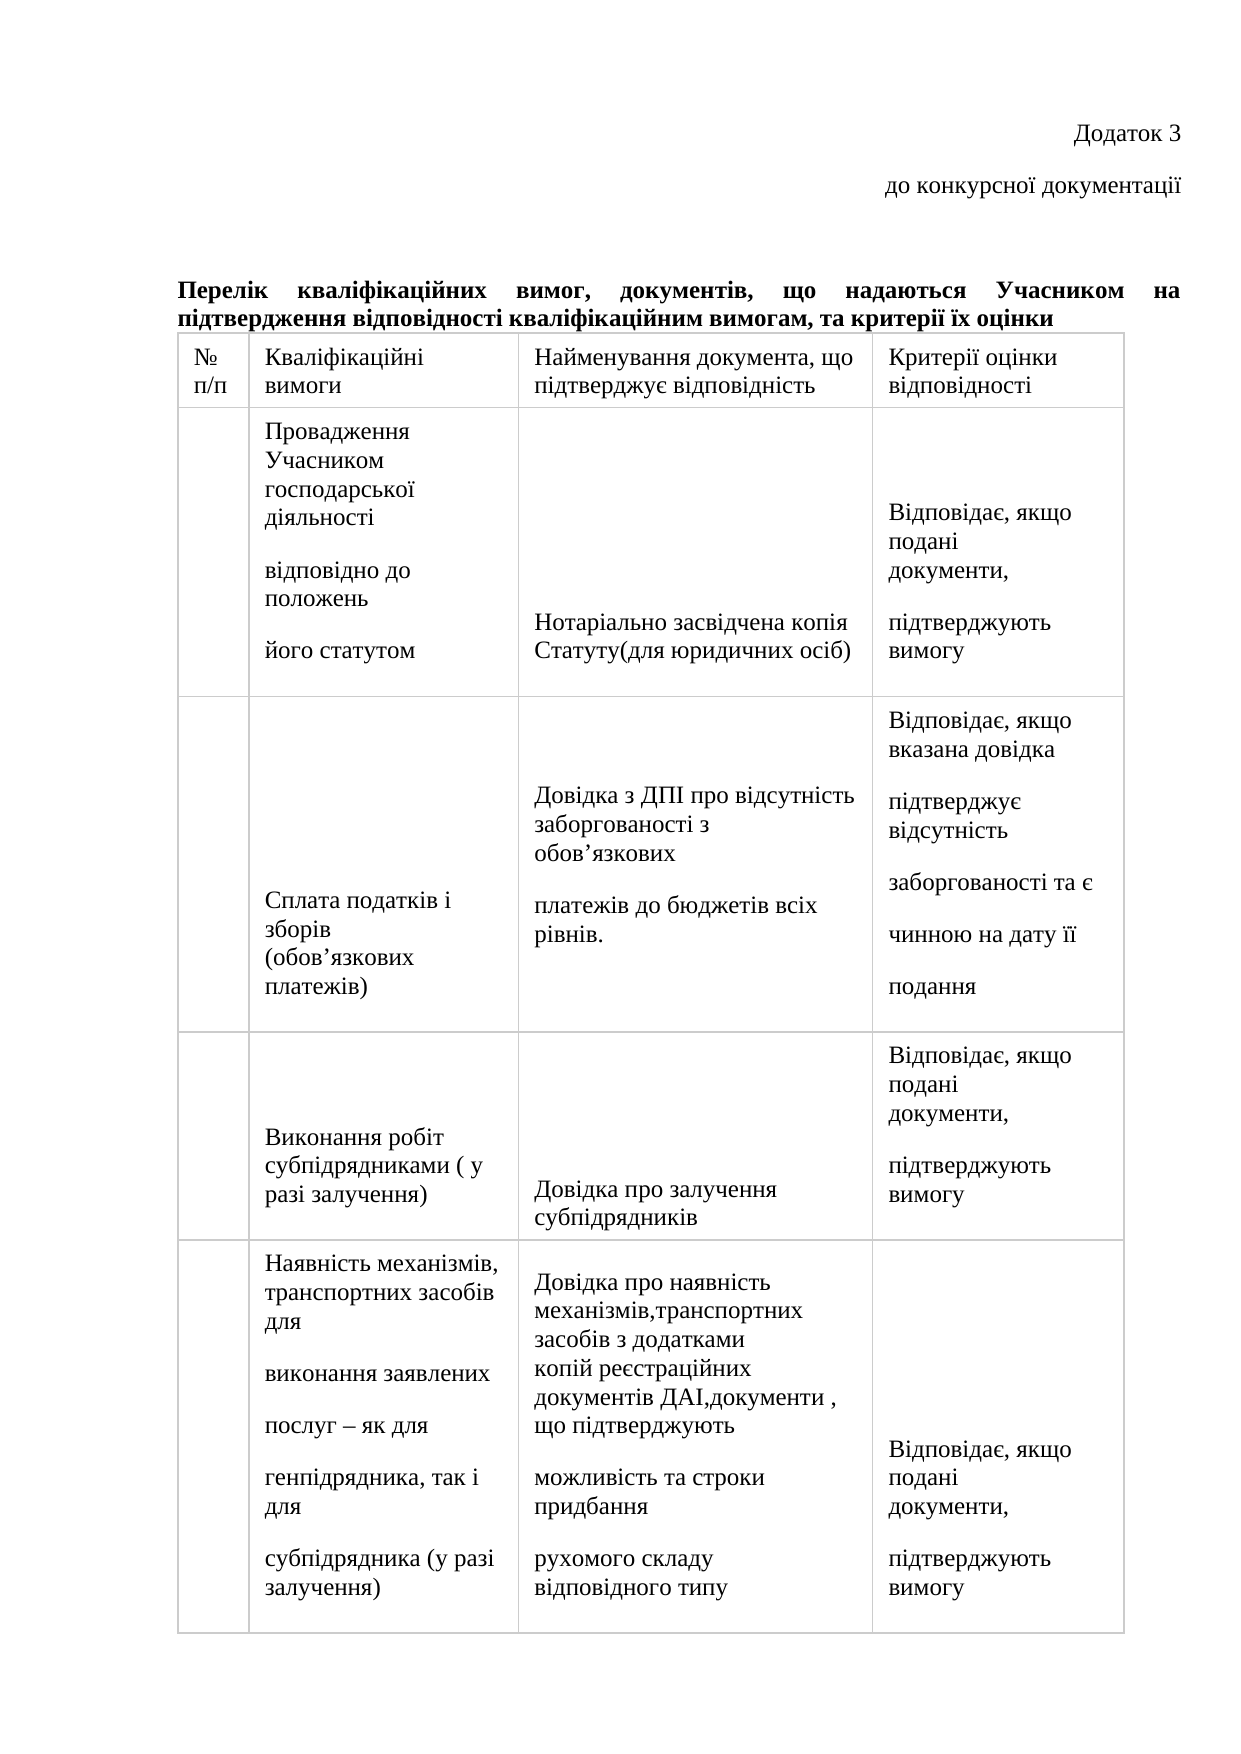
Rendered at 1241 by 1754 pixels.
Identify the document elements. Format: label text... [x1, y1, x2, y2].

table_cell Довідка про залучення субпідрядників [519, 1033, 872, 1239]
table_cell Виконання робіт субпідрядниками ( у разі залучення) [250, 1033, 518, 1239]
table_cell Сплата податків і зборів (обов’язкових платежів) [250, 697, 518, 1031]
table_cell Довідка з ДПІ про відсутність заборгованості з обов’язкових платежів до бюджетів всіх рівнів. [519, 697, 872, 1031]
table_cell [179, 408, 248, 696]
table_cell Довідка про наявність механізмів,транспортних засобів з додатками копій реєстраційних документів ДАІ,документи , що підтверджують можливість та строки придбання рухомого складу відповідного типу [519, 1241, 872, 1632]
table_cell Провадження Учасником господарської діяльності відповідно до положень його статутом [250, 408, 518, 696]
table_cell Наявність механізмів, транспортних засобів для виконання заявлених послуг – як для генпідрядника, так і для субпідрядника (у разі залучення) [250, 1241, 518, 1632]
text до конкурсної документації [177, 170, 1181, 199]
table_header № п/п [179, 334, 248, 407]
table_header Критерії оцінки відповідності [873, 334, 1123, 407]
table_cell Відповідає, якщо подані документи, підтверджують вимогу [873, 1241, 1123, 1632]
table_cell Відповідає, якщо подані документи, підтверджують вимогу [873, 408, 1123, 696]
table_header Найменування документа, що підтверджує відповідність [519, 334, 872, 407]
text Додаток 3 [177, 118, 1181, 147]
table_cell [179, 697, 248, 1031]
table_cell [179, 1033, 248, 1239]
table_cell [179, 1241, 248, 1632]
table_cell Нотаріально засвідчена копія Статуту(для юридичних осіб) [519, 408, 872, 696]
table_cell Відповідає, якщо вказана довідка підтверджує відсутність заборгованості та є чинною на дату її подання [873, 697, 1123, 1031]
table_header Кваліфікаційні вимоги [250, 334, 518, 407]
table_cell Відповідає, якщо подані документи, підтверджують вимогу [873, 1033, 1123, 1239]
text Перелік кваліфікаційних вимог, документів, що надаються Учасником на підтвердження відповідності кваліфікаційним вимогам, та критерії їх оцінки [177, 275, 1181, 332]
